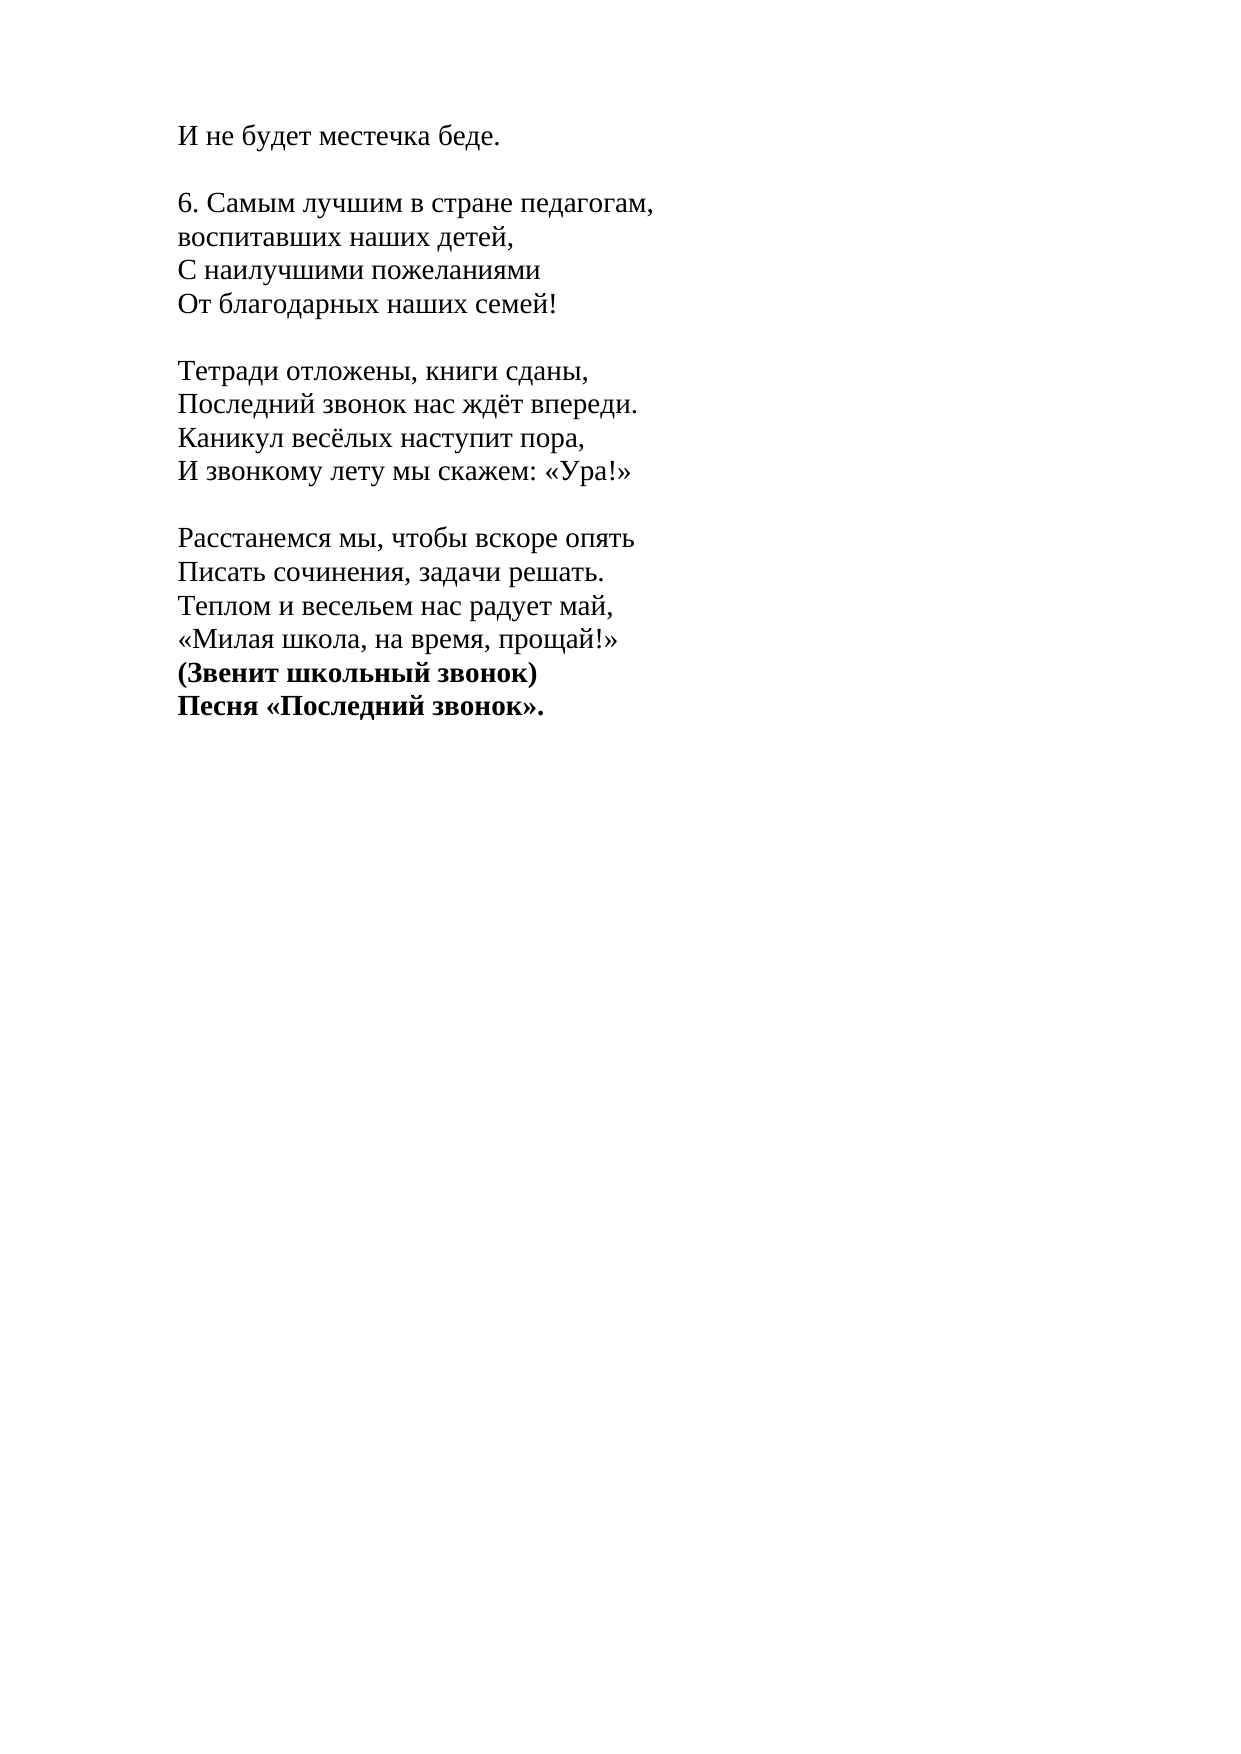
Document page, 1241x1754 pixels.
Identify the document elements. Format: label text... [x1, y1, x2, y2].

text И не будет местечка беде. [177, 118, 1152, 152]
text 6. Самым лучшим в стране педагогам, [177, 185, 1152, 219]
text воспитавших наших детей, [177, 219, 1152, 252]
text От благодарных наших семей! [177, 286, 1152, 319]
text (Звенит школьный звонок) [177, 655, 1152, 688]
text Песня «Последний звонок». [177, 688, 1152, 722]
text Тетради отложены, книги сданы, [177, 353, 1152, 386]
text И звонкому лету мы скажем: «Ура!» [177, 453, 1152, 487]
text Писать сочинения, задачи решать. [177, 554, 1152, 588]
text «Милая школа, на время, прощай!» [177, 621, 1152, 655]
text Теплом и весельем нас радует май, [177, 588, 1152, 621]
text Последний звонок нас ждёт впереди. [177, 386, 1152, 420]
text С наилучшими пожеланиями [177, 252, 1152, 286]
text Каникул весёлых наступит пора, [177, 420, 1152, 453]
text Расстанемся мы, чтобы вскоре опять [177, 521, 1152, 554]
